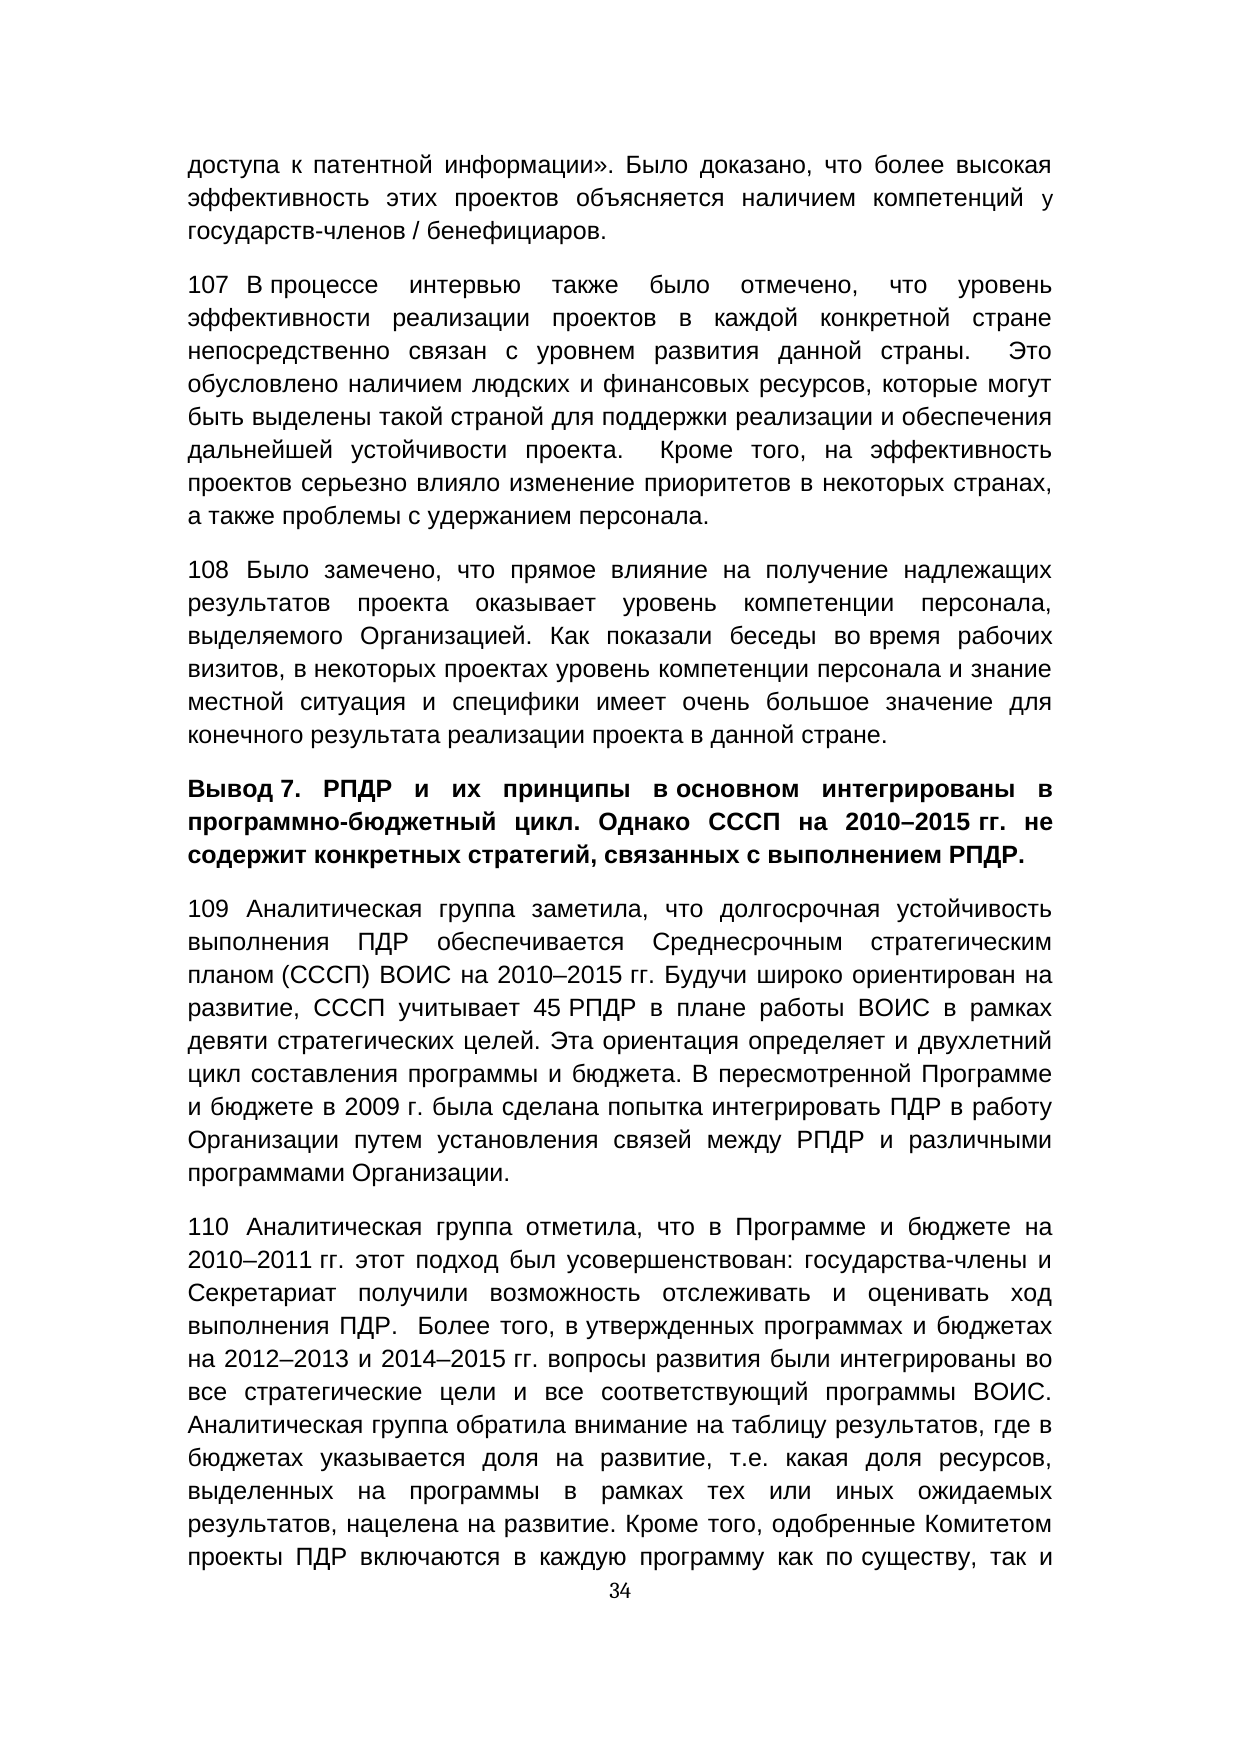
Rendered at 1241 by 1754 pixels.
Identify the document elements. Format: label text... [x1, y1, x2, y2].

text Было замечено, что прямое влияние на получение надлежащих результатов проекта оказывает уровень компетенции персонала, выделяемого Организацией. Как показали беседы во время рабочих визитов, в некоторых проектах уровень компетенции персонала и знание местной ситуация и специфики имеет очень большое значение для конечного результата реализации проекта в данной стране. [187, 555, 1053, 749]
text Аналитическая группа заметила, что долгосрочная устойчивость выполнения ПДР обеспечивается Среднесрочным стратегическим планом (СССП) ВОИС на 2010–2015 гг. Будучи широко ориентирован на развитие, СССП учитывает 45 РПДР в плане работы ВОИС в рамках девяти стратегических целей. Эта ориентация определяет и двухлетний цикл составления программы и бюджета. В пересмотренной Программе и бюджете в 2009 г. была сделана попытка интегрировать ПДР в работу Организации путем установления связей между РПДР и различными программами Организации. [187, 894, 1053, 1187]
text В процессе интервью также было отмечено, что уровень эффективности реализации проектов в каждой конкретной стране непосредственно связан с уровнем развития данной страны. Это обусловлено наличием людских и финансовых ресурсов, которые могут быть выделены такой страной для поддержки реализации и обеспечения дальнейшей устойчивости проекта. Кроме того, на эффективность проектов серьезно влияло изменение приоритетов в некоторых странах, а также проблемы с удержанием персонала. [187, 270, 1053, 530]
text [187, 150, 1053, 245]
text Вывод 7. РПДР и их принципы в основном интегрированы в программно-бюджетный цикл. Однако СССП на 2010–2015 гг. не содержит конкретных стратегий, связанных с выполнением РПДР. [187, 774, 1053, 869]
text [187, 1212, 1053, 1571]
